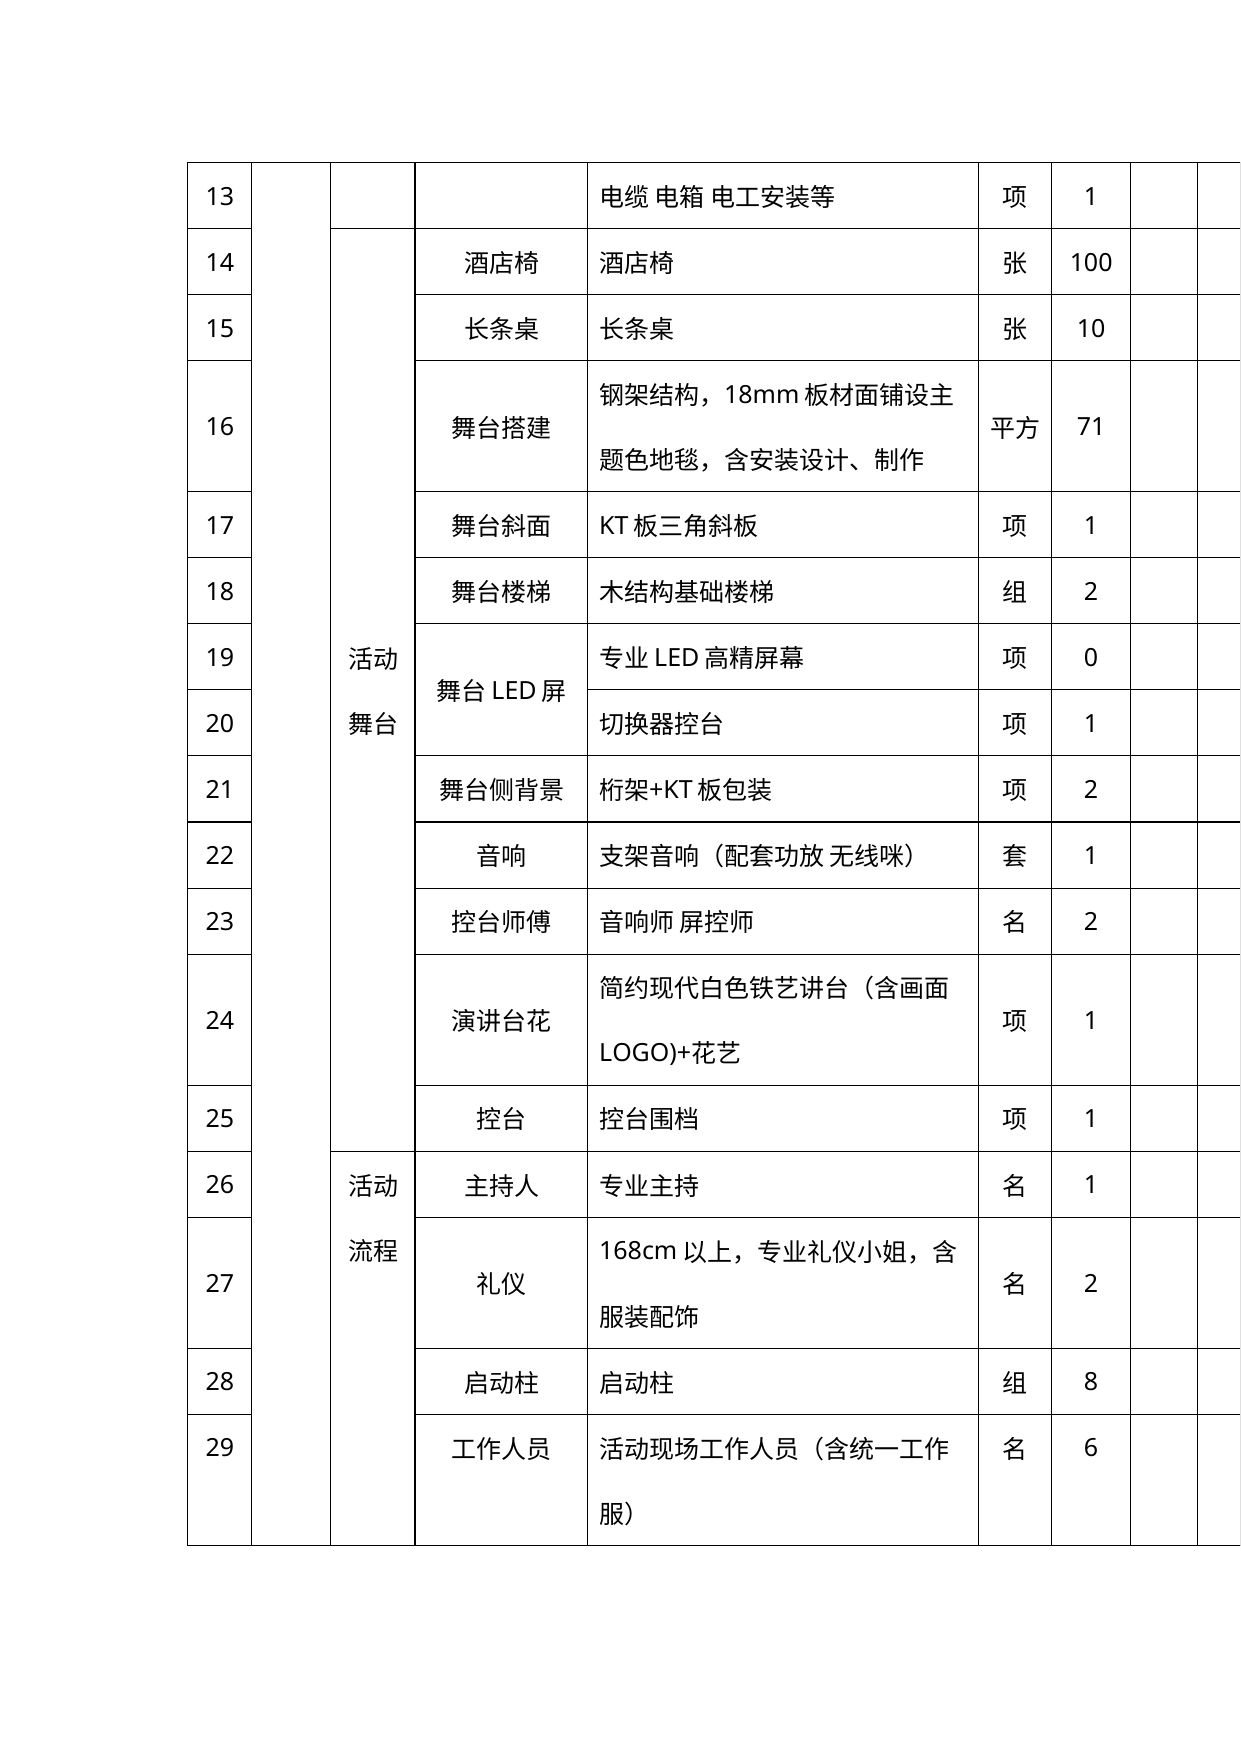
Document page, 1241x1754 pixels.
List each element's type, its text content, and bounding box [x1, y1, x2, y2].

table_cell 项 [979, 163, 1051, 228]
table_cell 组 [979, 558, 1051, 623]
table_cell [1131, 492, 1197, 557]
table_cell 28 [188, 1349, 251, 1414]
table_cell 21 [188, 756, 251, 821]
table_cell [1198, 492, 1240, 557]
table_cell 25 [188, 1086, 251, 1151]
table_cell [1131, 361, 1197, 491]
table_cell [1198, 1218, 1240, 1348]
table_cell [1198, 295, 1240, 360]
table_cell 专业LED高精屏幕 [588, 624, 978, 689]
table_cell 20 [188, 690, 251, 755]
table_cell [1198, 955, 1240, 1084]
table_cell 名 [979, 1152, 1051, 1217]
table_cell 24 [188, 955, 251, 1084]
table_cell [1131, 889, 1197, 953]
table_cell 控台 [416, 1086, 587, 1151]
table_cell 1 [1052, 1152, 1130, 1217]
table_cell 19 [188, 624, 251, 689]
table_cell 舞台侧背景 [416, 756, 587, 821]
table_cell [1131, 955, 1197, 1084]
table_cell 18 [188, 558, 251, 623]
table_cell [1131, 690, 1197, 755]
table_cell 168cm以上，专业礼仪小姐，含服装配饰 [588, 1218, 978, 1348]
table_cell [1131, 295, 1197, 360]
table_cell 16 [188, 361, 251, 491]
table_cell [1198, 1415, 1240, 1545]
table_cell [1198, 624, 1240, 689]
table_cell 木结构基础楼梯 [588, 558, 978, 623]
table_cell 酒店椅 [416, 229, 587, 294]
table_cell [1198, 361, 1240, 491]
table_cell 启动柱 [416, 1349, 587, 1414]
table_cell 控台师傅 [416, 889, 587, 953]
table_cell 长条桌 [588, 295, 978, 360]
table_cell [1198, 1349, 1240, 1414]
table_cell 活动舞台 [331, 229, 414, 1151]
table_cell 1 [1052, 690, 1130, 755]
table_cell 礼仪 [416, 1218, 587, 1348]
table_cell [1131, 756, 1197, 821]
table_cell [1131, 1349, 1197, 1414]
table_cell [1198, 889, 1240, 953]
table_cell 项 [979, 492, 1051, 557]
table_cell 演讲台花 [416, 955, 587, 1084]
table_cell KT板三角斜板 [588, 492, 978, 557]
table_cell 1 [1052, 955, 1130, 1084]
table_cell [1198, 163, 1240, 228]
table_cell 71 [1052, 361, 1130, 491]
table_cell [1131, 1415, 1197, 1545]
table_cell [1198, 1086, 1240, 1151]
table_cell 22 [188, 823, 251, 887]
table_cell [1198, 1152, 1240, 1217]
table_cell 活动现场工作人员（含统一工作服） [588, 1415, 978, 1545]
table_cell 14 [188, 229, 251, 294]
table_cell 切换器控台 [588, 690, 978, 755]
table_cell 钢架结构，18mm板材面铺设主题色地毯，含安装设计、制作 [588, 361, 978, 491]
table_cell 张 [979, 229, 1051, 294]
table_cell 名 [979, 1218, 1051, 1348]
table_cell [1131, 1218, 1197, 1348]
table_cell 27 [188, 1218, 251, 1348]
table_cell 23 [188, 889, 251, 953]
table_cell [1131, 1086, 1197, 1151]
table_cell 舞台LED屏 [416, 624, 587, 755]
table_cell [1131, 229, 1197, 294]
table_cell [1131, 163, 1197, 228]
table_cell [1198, 823, 1240, 887]
table_cell 项 [979, 955, 1051, 1084]
table_cell 启动柱 [588, 1349, 978, 1414]
table_cell 项 [979, 624, 1051, 689]
table_cell 音响师 屏控师 [588, 889, 978, 953]
table_cell 6 [1052, 1415, 1130, 1545]
table_cell 活动流程 [331, 1152, 414, 1545]
table_cell [1198, 690, 1240, 755]
table_cell 套 [979, 823, 1051, 887]
table_cell 音响 [416, 823, 587, 887]
table_cell 平方 [979, 361, 1051, 491]
table_cell [1131, 1152, 1197, 1217]
table_cell 主持人 [416, 1152, 587, 1217]
table_cell 舞台搭建 [416, 361, 587, 491]
table_cell 17 [188, 492, 251, 557]
table_cell 名 [979, 889, 1051, 953]
table_cell 电缆 电箱 电工安装等 [588, 163, 978, 228]
table_cell 26 [188, 1152, 251, 1217]
table_cell [1198, 229, 1240, 294]
table_cell 2 [1052, 558, 1130, 623]
table_cell 项 [979, 1086, 1051, 1151]
table_cell 1 [1052, 492, 1130, 557]
table_cell 13 [188, 163, 251, 228]
table_cell 8 [1052, 1349, 1130, 1414]
table_cell 舞台斜面 [416, 492, 587, 557]
table_cell 支架音响（配套功放 无线咪） [588, 823, 978, 887]
table_cell 10 [1052, 295, 1130, 360]
table_cell [1198, 558, 1240, 623]
table_cell 酒店椅 [588, 229, 978, 294]
table_cell 1 [1052, 823, 1130, 887]
table_cell [1131, 624, 1197, 689]
table_cell 简约现代白色铁艺讲台（含画面LOGO)+花艺 [588, 955, 978, 1084]
table_cell 组 [979, 1349, 1051, 1414]
table_cell 名 [979, 1415, 1051, 1545]
table_cell [1131, 823, 1197, 887]
table_cell 长条桌 [416, 295, 587, 360]
table_cell 1 [1052, 163, 1130, 228]
table_cell [1131, 558, 1197, 623]
table_cell 29 [188, 1415, 251, 1545]
table_cell 2 [1052, 756, 1130, 821]
table_cell 项 [979, 756, 1051, 821]
table_cell 专业主持 [588, 1152, 978, 1217]
table_cell 1 [1052, 1086, 1130, 1151]
table_cell 桁架+KT板包装 [588, 756, 978, 821]
table_cell 张 [979, 295, 1051, 360]
table_cell [1198, 756, 1240, 821]
table_cell 0 [1052, 624, 1130, 689]
table_cell 项 [979, 690, 1051, 755]
table_cell 工作人员 [416, 1415, 587, 1545]
table_cell 舞台楼梯 [416, 558, 587, 623]
table_cell 15 [188, 295, 251, 360]
table_cell 控台围档 [588, 1086, 978, 1151]
table_cell 2 [1052, 1218, 1130, 1348]
table_cell 2 [1052, 889, 1130, 953]
table_cell 100 [1052, 229, 1130, 294]
